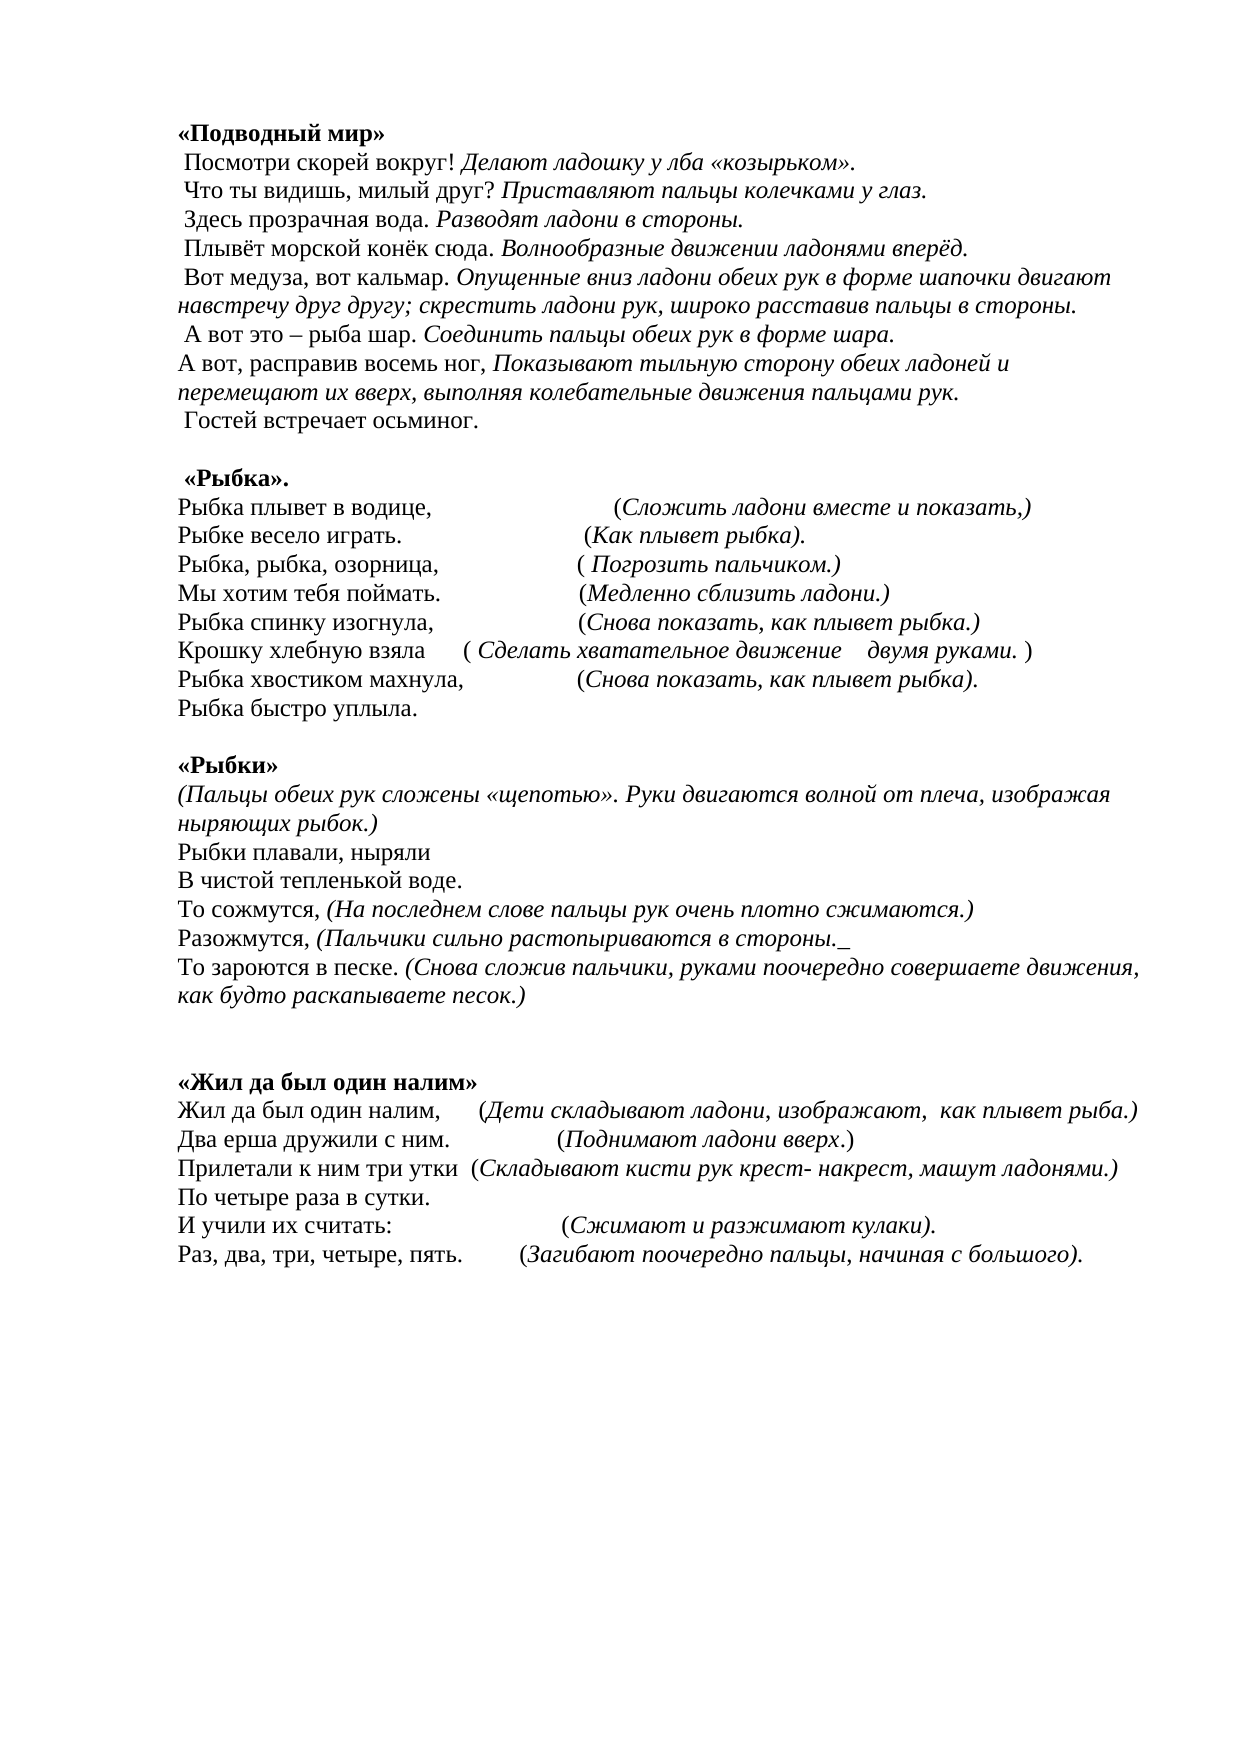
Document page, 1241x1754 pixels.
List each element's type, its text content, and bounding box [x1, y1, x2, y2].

text Плывёт морской конёк сюда. Волнообразные движении ладонями вперёд. [177, 233, 1152, 262]
text Вот медуза, вот кальмар. Опущенные вниз ладони обеих рук в форме шапочки двигают навстречу друг другу; скрестить ладони рук, широко расставив пальцы в стороны. [177, 262, 1152, 319]
text А вот, расправив восемь ног, Показывают тыльную сторону обеих ладоней и перемещают их вверх, выполняя колебательные движения пальцами рук. [177, 348, 1152, 406]
text «Подводный мир» [177, 118, 1152, 147]
text Мы хотим тебя поймать. (Медленно сблизить ладони.) [177, 578, 1152, 607]
text Жил да был один налим, (Дети складывают ладони, изображают, как плывет рыба.) [177, 1096, 1152, 1124]
text Посмотри скорей вокруг! Делают ладошку у лба «козырьком». [177, 147, 1152, 176]
text А вот это – рыба шар. Соединить пальцы обеих рук в форме шара. [177, 319, 1152, 348]
text Крошку хлебную взяла ( Сделать хватательное движение двумя руками. ) [177, 636, 1152, 664]
text «Рыбка». [177, 463, 1152, 492]
text Прилетали к ним три утки (Складывают кисти рук крест- накрест, машут ладонями.) [177, 1153, 1152, 1182]
text Рыбка спинку изогнула, (Снова показать, как плывет рыбка.) [177, 607, 1152, 636]
text То зароются в песке. (Снова сложив пальчики, руками поочередно совершаете движения, как будто раскапываете песок.) [177, 952, 1152, 1009]
text (Пальцы обеих рук сложены «щепотью». Руки двигаются волной от плеча, изображая ныряющих рыбок.) Рыбки плавали, ныряли В чистой тепленькой воде. То сожмутся, (На последнем слове пальцы рук очень плотно сжимаются.) [177, 779, 1152, 923]
text Два ерша дружили с ним. (Поднимают ладони вверх.) [177, 1124, 1152, 1153]
text Рыбке весело играть. (Как плывет рыбка). [177, 521, 1152, 549]
text «Рыбки» [177, 751, 1152, 779]
text Здесь прозрачная вода. Разводят ладони в стороны. [177, 204, 1152, 233]
text Гостей встречает осьминог. [177, 406, 1152, 434]
text Раз, два, три, четыре, пять. (Загибают поочередно пальцы, начиная с большого). [177, 1239, 1152, 1268]
text Рыбка, рыбка, озорница, ( Погрозить пальчиком.) [177, 549, 1152, 578]
text Разожмутся, (Пальчики сильно растопыриваются в стороны._ [177, 923, 1152, 952]
text «Жил да был один налим» [177, 1067, 1152, 1096]
text По четыре раза в сутки. [177, 1182, 1152, 1211]
text Что ты видишь, милый друг? Приставляют пальцы колечками у глаз. [177, 176, 1152, 204]
text Рыбка плывет в водице, (Сложить ладони вместе и показать,) [177, 492, 1152, 521]
text И учили их считать: (Сжимают и разжимают кулаки). [177, 1211, 1152, 1239]
text Рыбка хвостиком махнула, (Снова показать, как плывет рыбка). [177, 664, 1152, 693]
text Рыбка быстро уплыла. [177, 693, 1152, 722]
